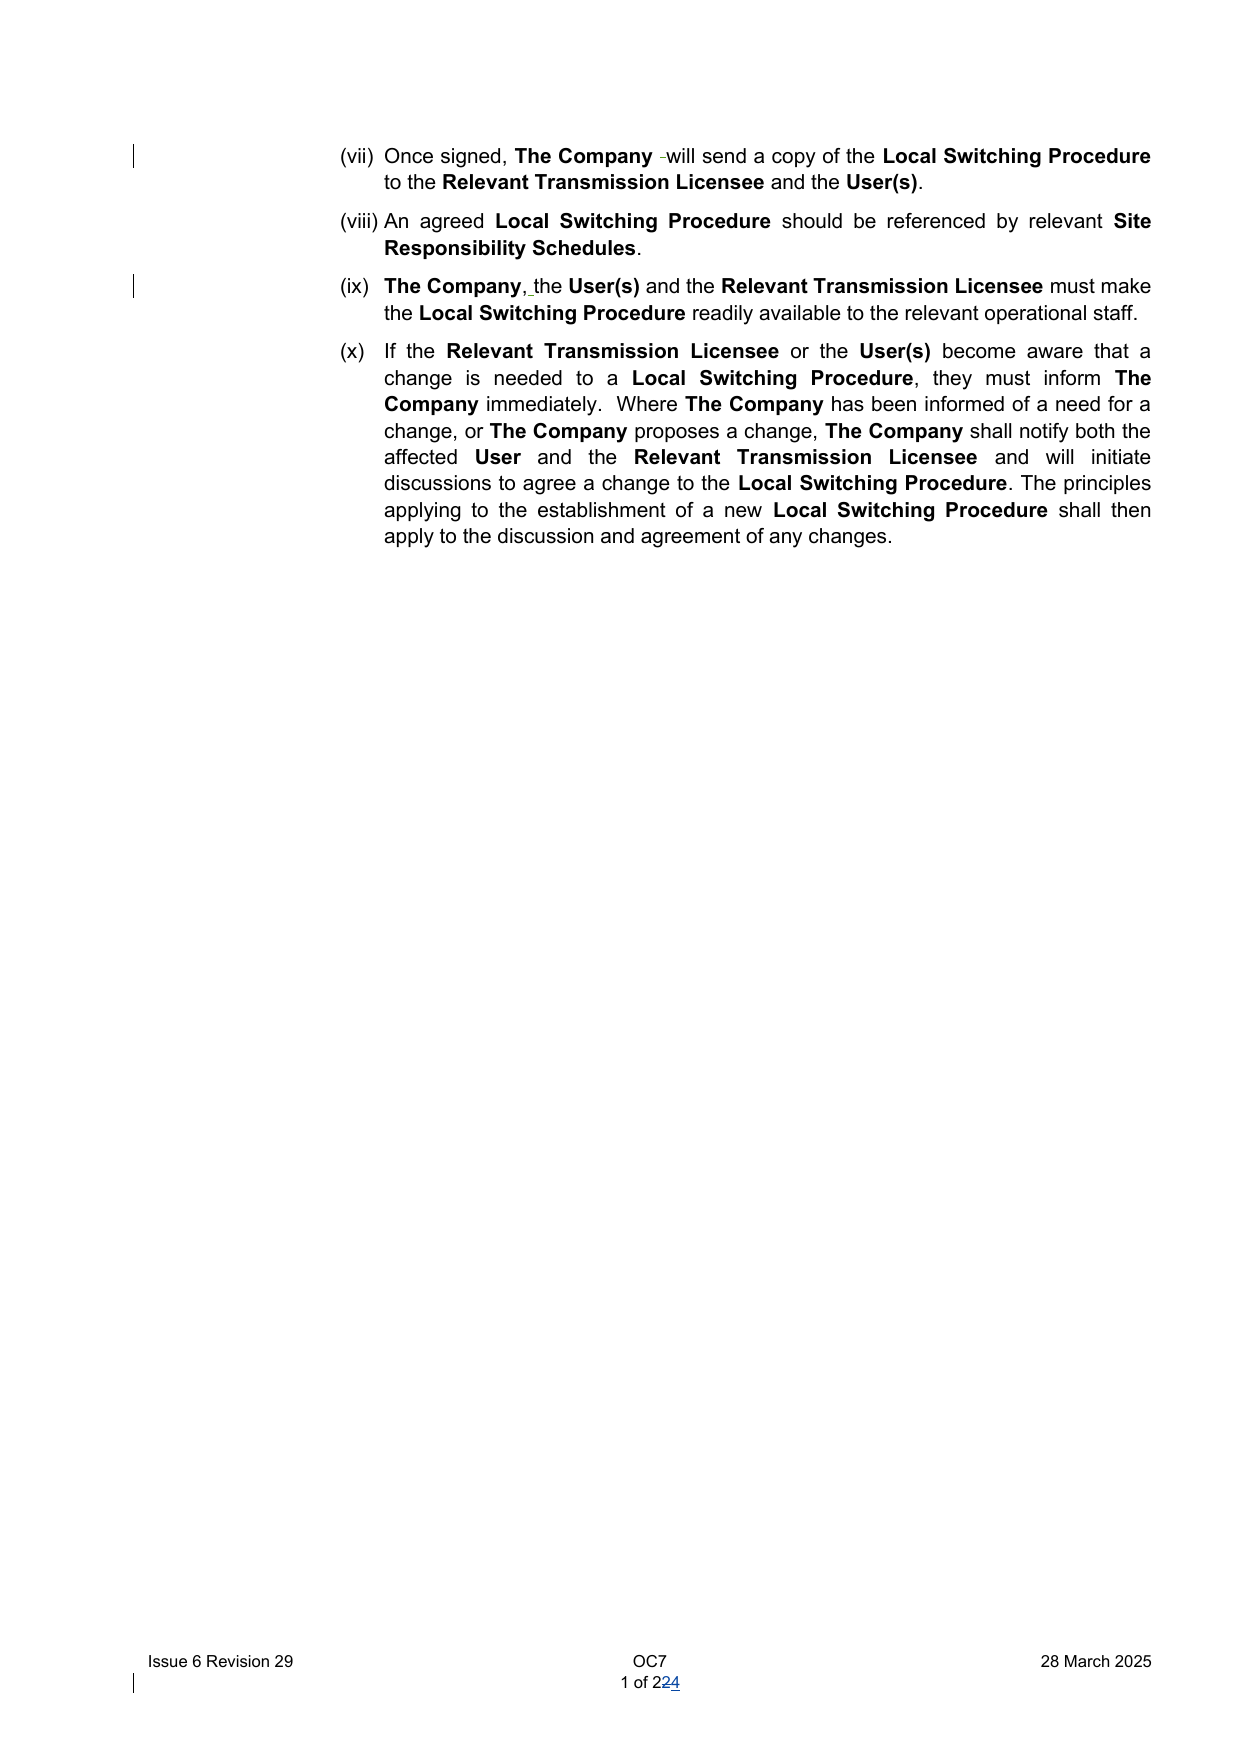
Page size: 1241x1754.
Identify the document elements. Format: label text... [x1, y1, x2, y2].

text (x) If the Relevant Transmission Licensee or the User(s) become aware that a change is needed to a Local Switching Procedure, they must inform The Company immediately. Where The Company has been informed of a need for a change, or The Company proposes a change, The Company shall notify both the affected User and the Relevant Transmission Licensee and will initiate discussions to agree a change to the Local Switching Procedure. The principles applying to the establishment of a new Local Switching Procedure shall then apply to the discussion and agreement of any changes. [340, 339, 1152, 548]
text (viii) An agreed Local Switching Procedure should be referenced by relevant Site Responsibility Schedules. [340, 209, 1152, 259]
text (ix) The Company,the User(s) and the Relevant Transmission Licensee must make the Local Switching Procedure readily available to the relevant operational staff. [340, 274, 1152, 324]
text (vii) Once signed, The Company will send a copy of the Local Switching Procedure to the Relevant Transmission Licensee and the User(s). [340, 144, 1152, 194]
